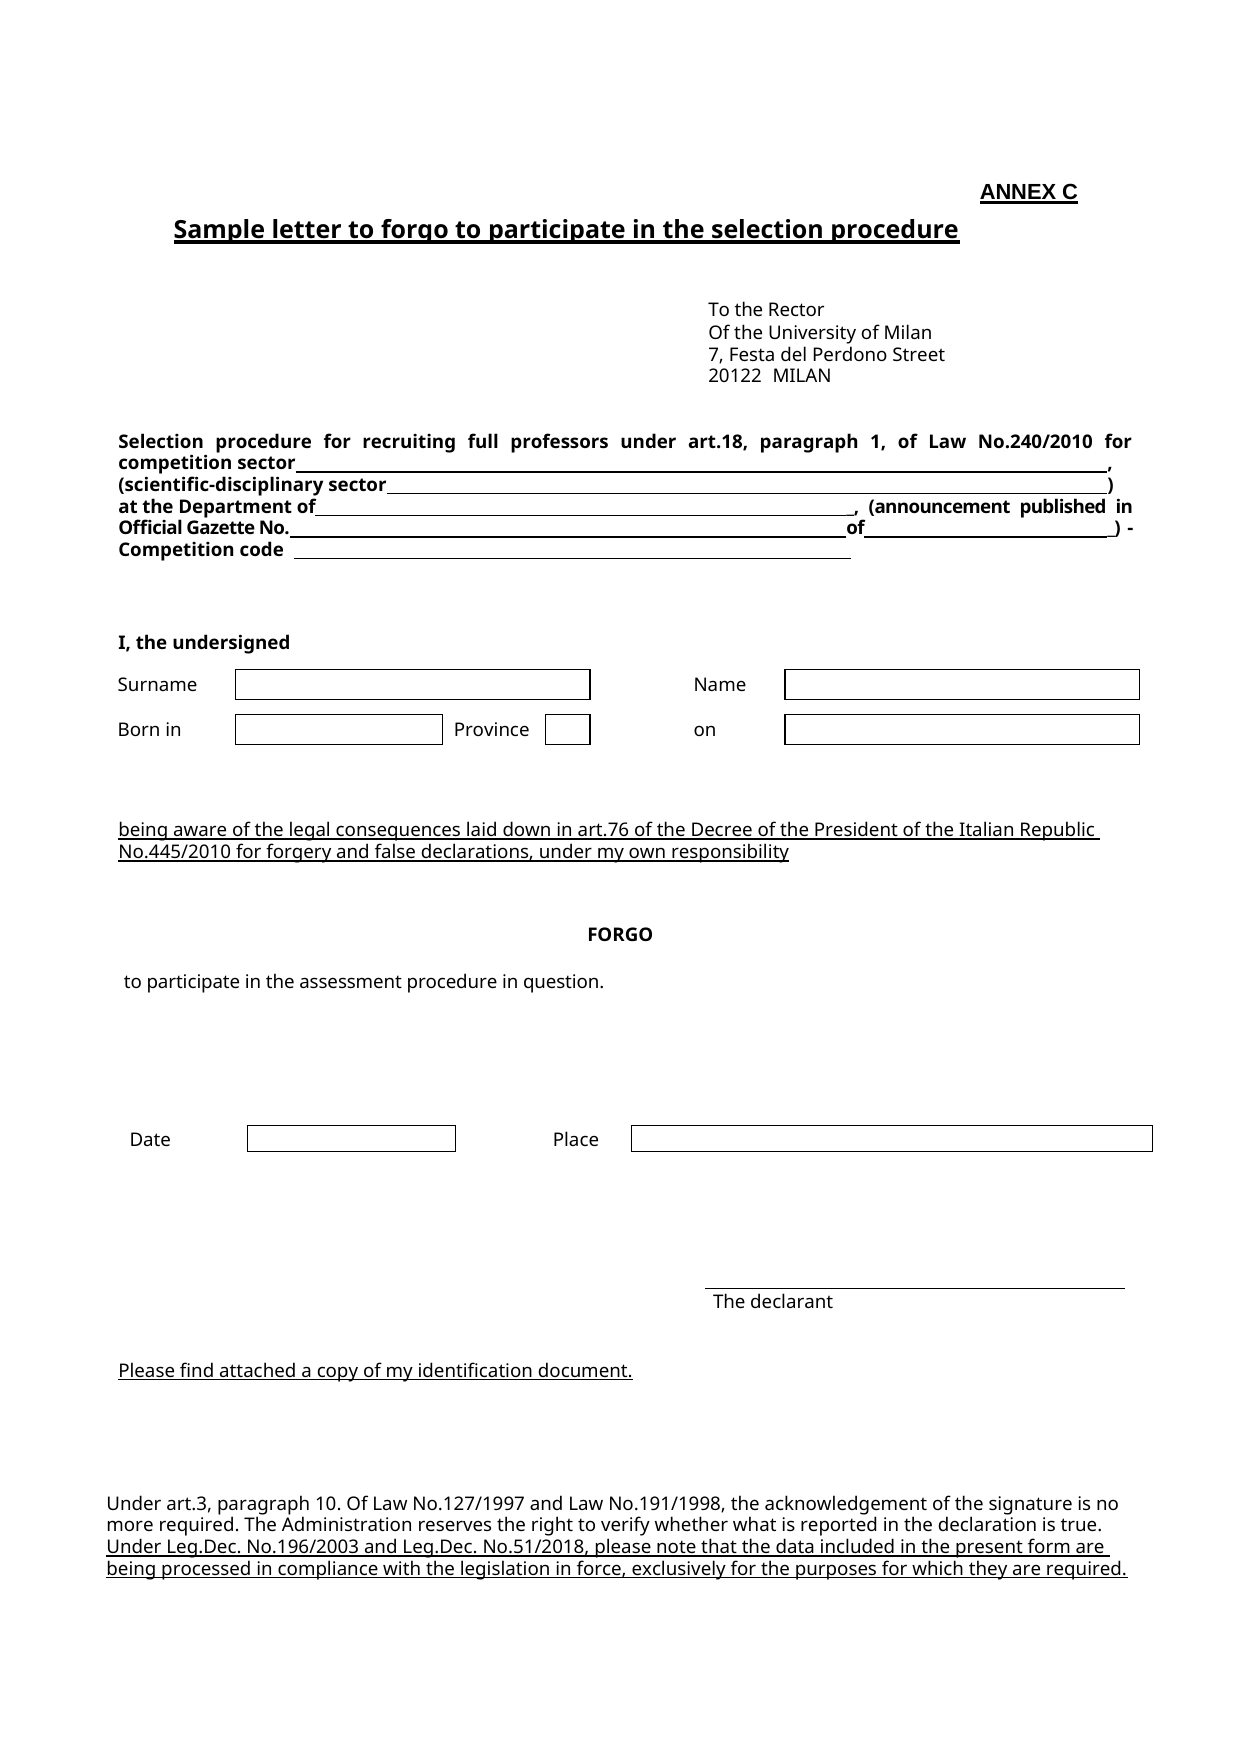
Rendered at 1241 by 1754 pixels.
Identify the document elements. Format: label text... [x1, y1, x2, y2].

table_header [546, 715, 589, 743]
text FORGO [106, 921, 1134, 947]
table_header on [591, 714, 784, 743]
text Under art.3, paragraph 10. Of Law No.127/1997 and Law No.191/1998, the acknowledgement of the signature is no more required. The Administration reserves the right to verify whether what is reported in the declaration is true. [106, 1493, 1163, 1536]
text Of the University of Milan [708, 322, 1014, 343]
table_header Surname [106, 669, 235, 699]
table_header [786, 670, 1139, 699]
text to participate in the assessment procedure in question. [124, 968, 1163, 994]
table_header [236, 715, 442, 743]
text The declarant [708, 1288, 1163, 1313]
text Selection procedure for recruiting full professors under art.18, paragraph 1, of Law No.240/2010 for competition sector , (scientific-disciplinary sector ) at the Department of _, (announcement published in Official Gazette No. of _) - Competition code [118, 431, 1133, 561]
table_header [786, 715, 1139, 743]
table_header Born in [106, 714, 235, 743]
text Date Place [129, 1127, 1163, 1152]
table_header [236, 670, 589, 699]
text Please find attached a copy of my identification document. [118, 1357, 1163, 1383]
text Under Leg.Dec. No.196/2003 and Leg.Dec. No.51/2018, please note that the data included in the present form are being processed in compliance with the legislation in force, exclusively for the purposes for which they are required. [106, 1536, 1152, 1580]
text being aware of the legal consequences laid down in art.76 of the Decree of the President of the Italian Republic No.445/2010 for forgery and false declarations, under my own responsibility [118, 819, 1163, 863]
text I, the undersigned [118, 630, 1163, 655]
text To the Rector [708, 296, 1163, 322]
text 20122 MILAN [708, 365, 1163, 387]
table_header Province [443, 714, 545, 743]
subtitle Sample letter to forgo to participate in the selection procedure [173, 211, 1163, 245]
table_header Name [591, 669, 784, 699]
text 7, Festa del Perdono Street [708, 344, 1014, 365]
